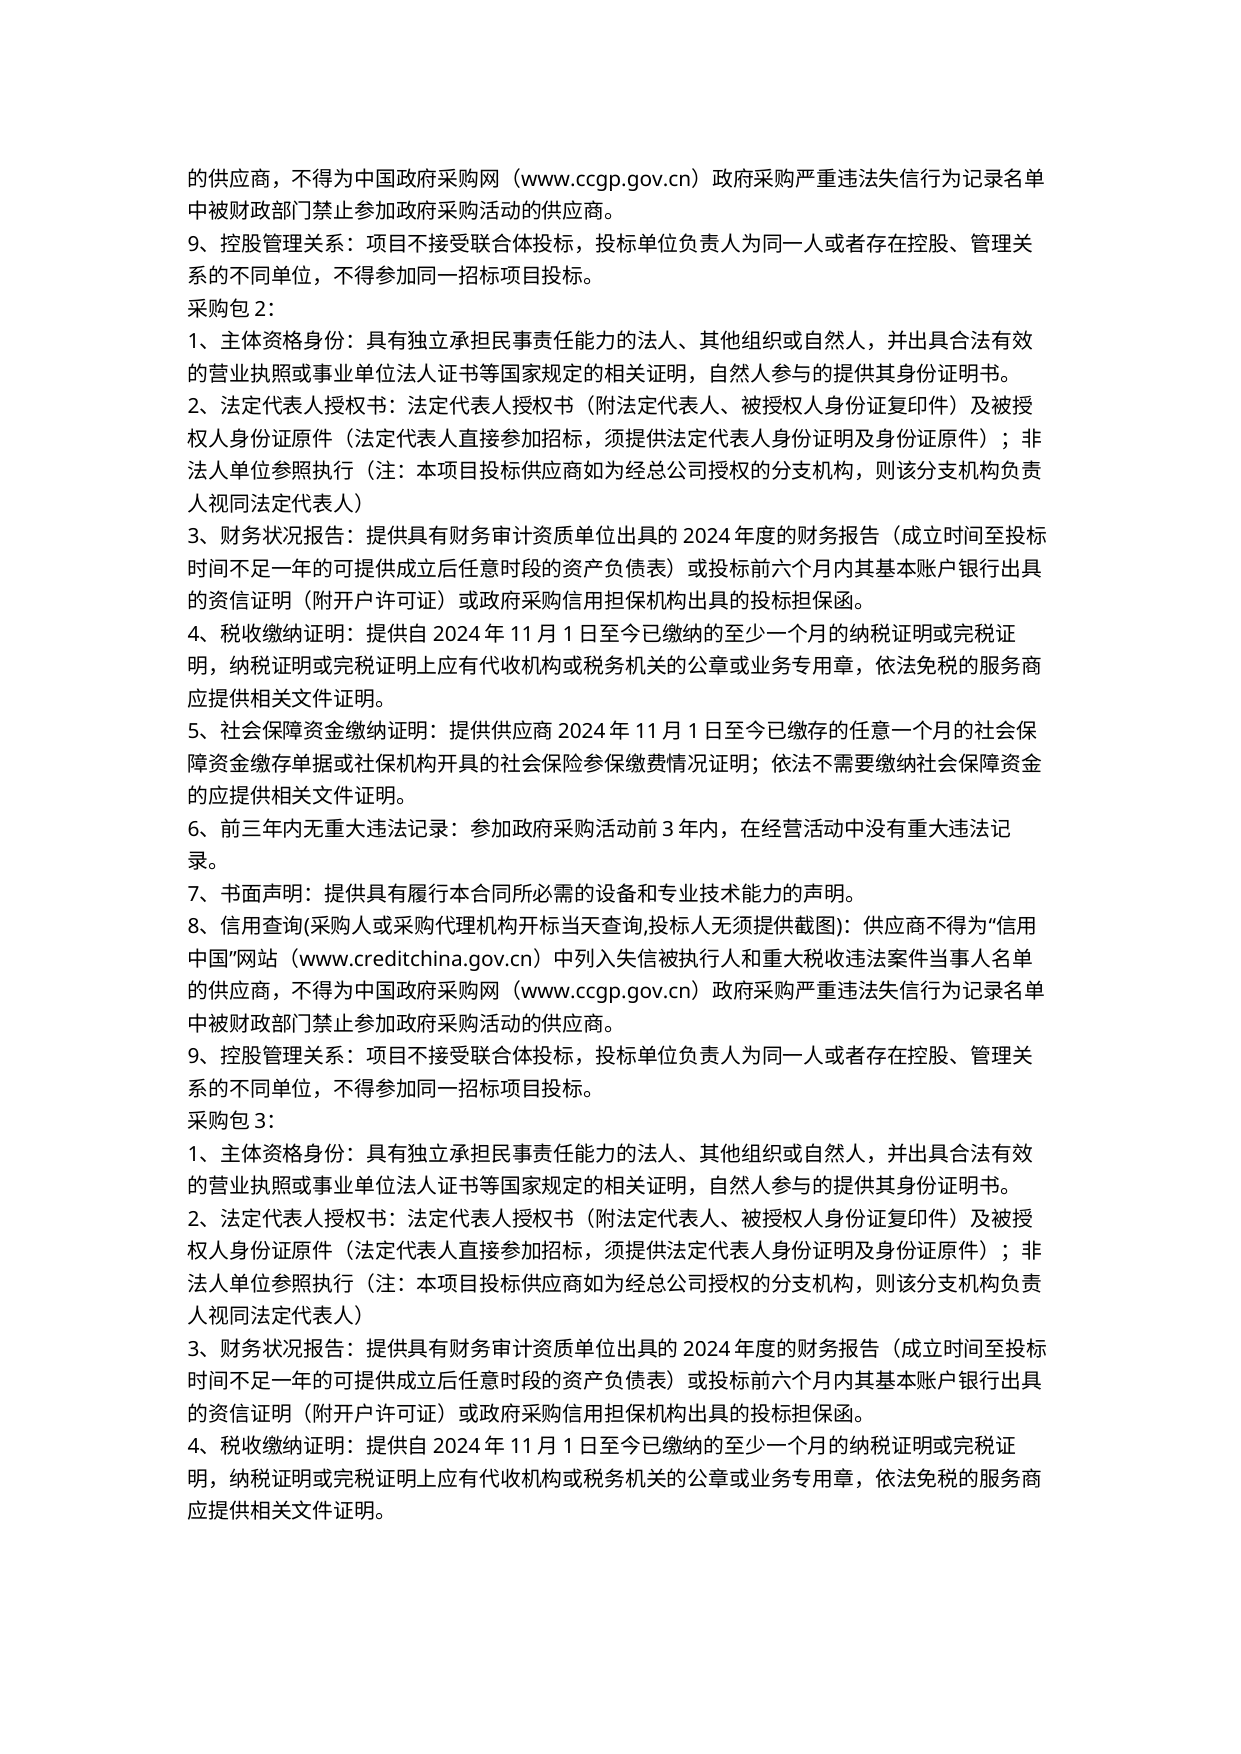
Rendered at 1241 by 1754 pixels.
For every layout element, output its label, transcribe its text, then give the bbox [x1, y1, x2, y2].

text 7、书面声明：提供具有履行本合同所必需的设备和专业技术能力的声明。 [187, 877, 1053, 909]
text 2、法定代表人授权书：法定代表人授权书（附法定代表人、被授权人身份证复印件）及被授权人身份证原件（法定代表人直接参加招标，须提供法定代表人身份证明及身份证原件）；非法人单位参照执行（注：本项目投标供应商如为经总公司授权的分支机构，则该分支机构负责人视同法定代表人） [187, 1202, 1053, 1332]
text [187, 162, 1053, 227]
text 9、控股管理关系：项目不接受联合体投标，投标单位负责人为同一人或者存在控股、管理关系的不同单位，不得参加同一招标项目投标。 [187, 227, 1053, 292]
text 3、财务状况报告：提供具有财务审计资质单位出具的2024年度的财务报告（成立时间至投标时间不足一年的可提供成立后任意时段的资产负债表）或投标前六个月内其基本账户银行出具的资信证明（附开户许可证）或政府采购信用担保机构出具的投标担保函。 [187, 1332, 1053, 1429]
text 采购包2： [187, 292, 1053, 324]
text 2、法定代表人授权书：法定代表人授权书（附法定代表人、被授权人身份证复印件）及被授权人身份证原件（法定代表人直接参加招标，须提供法定代表人身份证明及身份证原件）；非法人单位参照执行（注：本项目投标供应商如为经总公司授权的分支机构，则该分支机构负责人视同法定代表人） [187, 389, 1053, 519]
text 采购包3： [187, 1104, 1053, 1137]
text 6、前三年内无重大违法记录：参加政府采购活动前3年内，在经营活动中没有重大违法记录。 [187, 812, 1053, 877]
text 4、税收缴纳证明：提供自2024年11月1日至今已缴纳的至少一个月的纳税证明或完税证明，纳税证明或完税证明上应有代收机构或税务机关的公章或业务专用章，依法免税的服务商应提供相关文件证明。 [187, 1429, 1053, 1527]
text 9、控股管理关系：项目不接受联合体投标，投标单位负责人为同一人或者存在控股、管理关系的不同单位，不得参加同一招标项目投标。 [187, 1039, 1053, 1104]
text 5、社会保障资金缴纳证明：提供供应商2024年11月1日至今已缴存的任意一个月的社会保障资金缴存单据或社保机构开具的社会保险参保缴费情况证明；依法不需要缴纳社会保障资金的应提供相关文件证明。 [187, 714, 1053, 812]
text 4、税收缴纳证明：提供自2024年11月1日至今已缴纳的至少一个月的纳税证明或完税证明，纳税证明或完税证明上应有代收机构或税务机关的公章或业务专用章，依法免税的服务商应提供相关文件证明。 [187, 617, 1053, 714]
text 1、主体资格身份：具有独立承担民事责任能力的法人、其他组织或自然人，并出具合法有效的营业执照或事业单位法人证书等国家规定的相关证明，自然人参与的提供其身份证明书。 [187, 1137, 1053, 1202]
text 1、主体资格身份：具有独立承担民事责任能力的法人、其他组织或自然人，并出具合法有效的营业执照或事业单位法人证书等国家规定的相关证明，自然人参与的提供其身份证明书。 [187, 324, 1053, 389]
text 3、财务状况报告：提供具有财务审计资质单位出具的2024年度的财务报告（成立时间至投标时间不足一年的可提供成立后任意时段的资产负债表）或投标前六个月内其基本账户银行出具的资信证明（附开户许可证）或政府采购信用担保机构出具的投标担保函。 [187, 519, 1053, 617]
